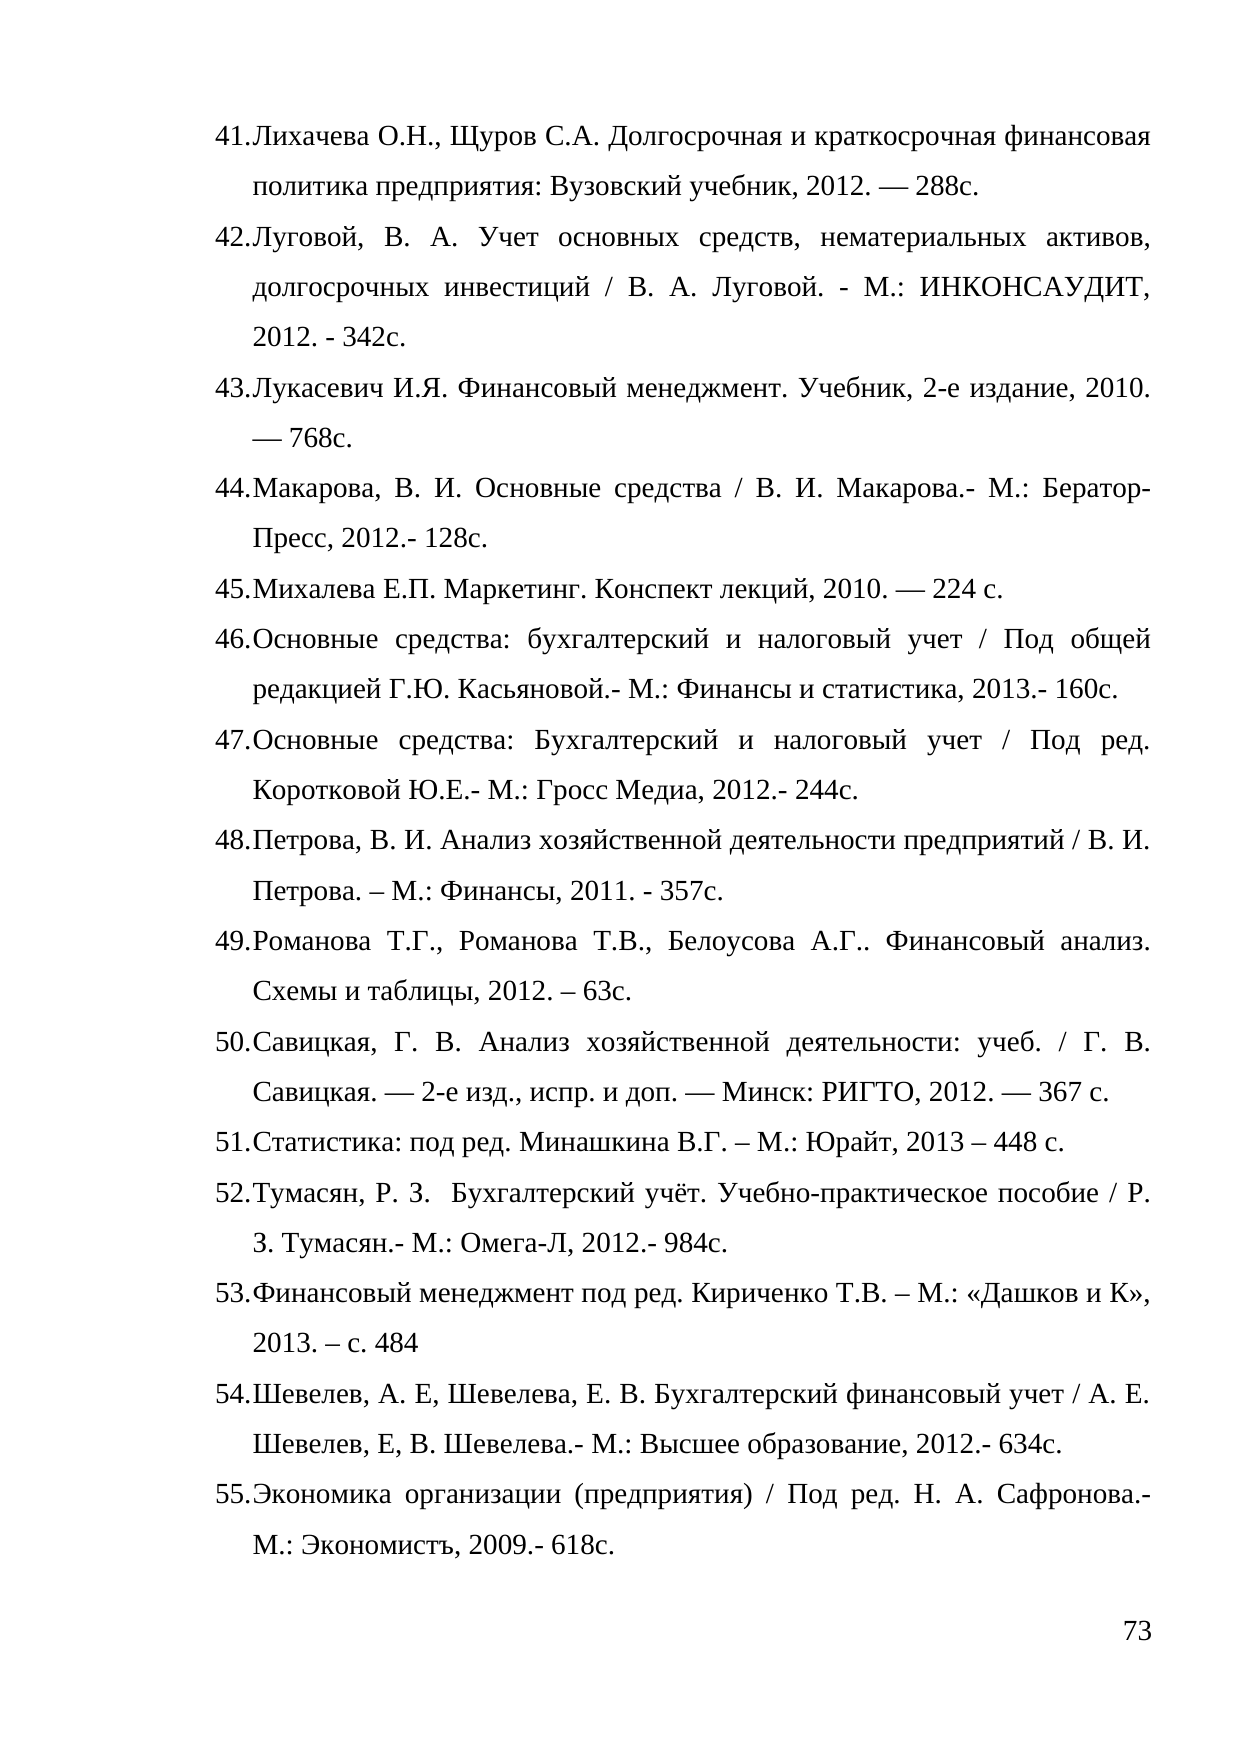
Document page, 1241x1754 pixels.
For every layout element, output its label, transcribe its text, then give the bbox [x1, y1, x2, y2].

list Лихачева О.Н., Щуров С.А. Долгосрочная и краткосрочная финансовая политика предприятия: Вузовский учебник, 2012. — 288с. [215, 118, 1152, 202]
list Основные средства: бухгалтерский и налоговый учет / Под общей редакцией Г.Ю. Касьяновой.- М.: Финансы и статистика, 2013.- 160с. [215, 621, 1152, 705]
list Михалева Е.П. Маркетинг. Конспект лекций, 2010. — 224 с. [215, 571, 1152, 604]
list Лукасевич И.Я. Финансовый менеджмент. Учебник, 2-е издание, 2010. — 768с. [215, 370, 1152, 453]
list Статистика: под ред. Минашкина В.Г. – М.: Юрайт, 2013 – 448 с. [215, 1124, 1152, 1158]
list Луговой, В. А. Учет основных средств, нематериальных активов, долгосрочных инвестиций / В. А. Луговой. - М.: ИНКОНСАУДИТ, 2012. - 342с. [215, 219, 1152, 353]
list Основные средства: Бухгалтерский и налоговый учет / Под ред. Коротковой Ю.Е.- М.: Гросс Медиа, 2012.- 244с. [215, 722, 1152, 806]
list Романова Т.Г., Романова Т.В., Белоусова А.Г.. Финансовый анализ. Схемы и таблицы, 2012. – 63с. [215, 923, 1152, 1007]
list Петрова, В. И. Анализ хозяйственной деятельности предприятий / В. И. Петрова. – М.: Финансы, 2011. - 357с. [215, 822, 1152, 906]
list Савицкая, Г. В. Анализ хозяйственной деятельности: учеб. / Г. В. Савицкая. — 2-е изд., испр. и доп. — Минск: РИГТО, 2012. — 367 с. [215, 1024, 1152, 1108]
list Финансовый менеджмент под ред. Кириченко Т.В. – М.: «Дашков и К», 2013. – с. 484 [215, 1275, 1152, 1359]
list Экономика организации (предприятия) / Под ред. Н. А. Сафронова.- М.: Экономистъ, 2009.- 618с. [215, 1477, 1152, 1560]
list Тумасян, Р. З. Бухгалтерский учёт. Учебно-практическое пособие / Р. З. Тумасян.- М.: Омега-Л, 2012.- 984с. [215, 1175, 1152, 1258]
list Шевелев, А. Е, Шевелева, Е. В. Бухгалтерский финансовый учет / А. Е. Шевелев, Е, В. Шевелева.- М.: Высшее образование, 2012.- 634с. [215, 1376, 1152, 1460]
list Макарова, В. И. Основные средства / В. И. Макарова.- М.: Бератор-Пресс, 2012.- 128с. [215, 470, 1152, 554]
